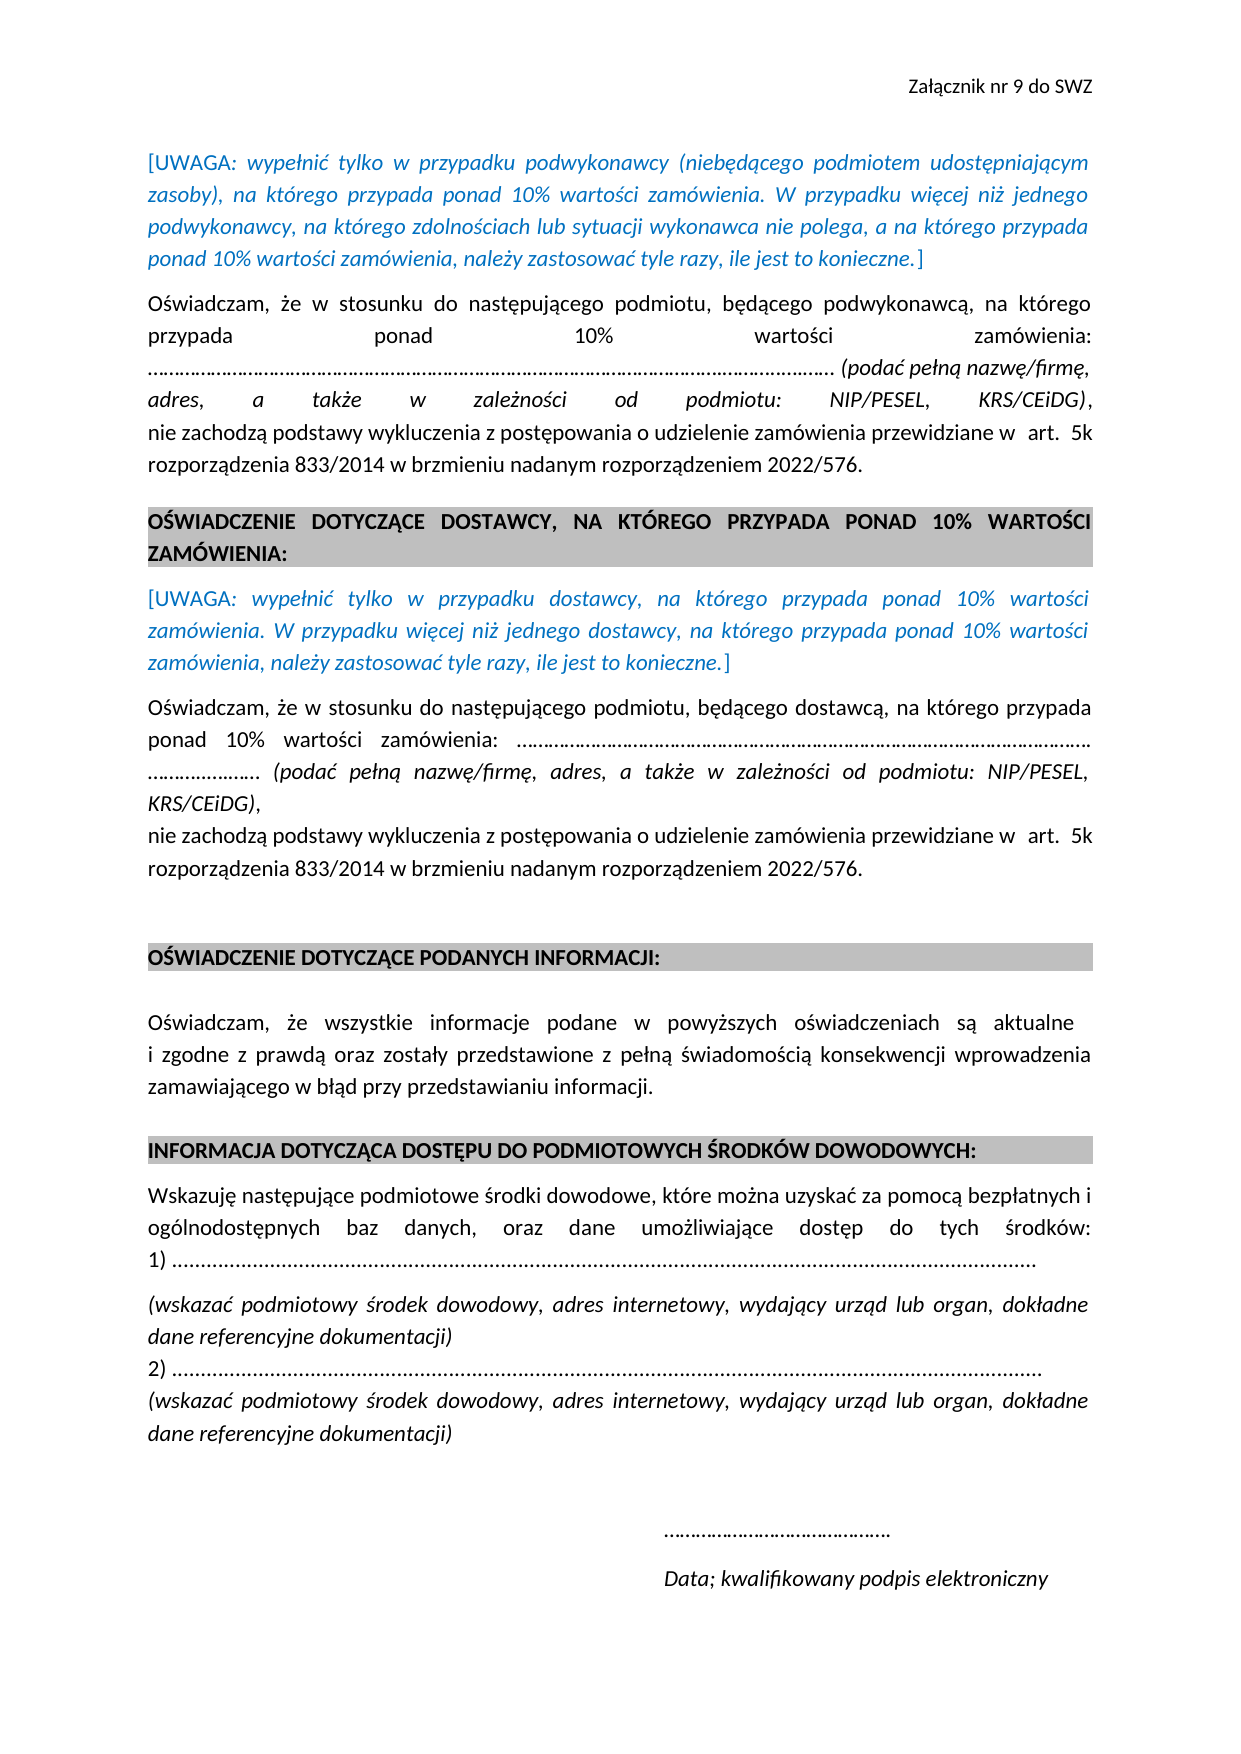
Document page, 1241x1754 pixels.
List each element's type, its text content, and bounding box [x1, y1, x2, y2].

text Oświadczam, że w stosunku do następującego podmiotu, będącego dostawcą, na którego przypada ponad 10% wartości zamówienia: ……………………………………………………………………………………………….………..….…… (podać pełną nazwę/firmę, adres, a także w zależności od podmiotu: NIP/PESEL, KRS/CEiDG), nie zachodzą podstawy wykluczenia z postępowania o udzielenie zamówienia przewidziane w art. 5k rozporządzenia 833/2014 w brzmieniu nadanym rozporządzeniem 2022/576. [148, 693, 1093, 882]
text (wskazać podmiotowy środek dowodowy, adres internetowy, wydający urząd lub organ, dokładne dane referencyjne dokumentacji) [148, 1290, 1093, 1350]
text OŚWIADCZENIE DOTYCZĄCE DOSTAWCY, NA KTÓREGO PRZYPADA PONAD 10% WARTOŚCI ZAMÓWIENIA: [148, 507, 1093, 567]
text Oświadczam, że wszystkie informacje podane w powyższych oświadczeniach są aktualne i zgodne z prawdą oraz zostały przedstawione z pełną świadomością konsekwencji wprowadzenia zamawiającego w błąd przy przedstawianiu informacji. [148, 1008, 1093, 1100]
text [UWAGA: wypełnić tylko w przypadku podwykonawcy (niebędącego podmiotem udostępniającym zasoby), na którego przypada ponad 10% wartości zamówienia. W przypadku więcej niż jednego podwykonawcy, na którego zdolnościach lub sytuacji wykonawca nie polega, a na którego przypada ponad 10% wartości zamówienia, należy zastosować tyle razy, ile jest to konieczne.] [148, 148, 1093, 272]
text Wskazuję następujące podmiotowe środki dowodowe, które można uzyskać za pomocą bezpłatnych i ogólnodostępnych baz danych, oraz dane umożliwiające dostęp do tych środków: 1) ...................................................................................................................................................... [148, 1181, 1093, 1273]
text 2) ....................................................................................................................................................... [148, 1354, 1093, 1382]
text ……………………………………. [148, 1515, 1093, 1543]
text Data; kwalifikowany podpis elektroniczny [148, 1564, 1093, 1592]
text (wskazać podmiotowy środek dowodowy, adres internetowy, wydający urząd lub organ, dokładne dane referencyjne dokumentacji) [148, 1387, 1093, 1447]
text Oświadczam, że w stosunku do następującego podmiotu, będącego podwykonawcą, na którego przypada ponad 10% wartości zamówienia: ……………………………………………………………………………………………….………..….…… (podać pełną nazwę/firmę, adres, a także w zależności od podmiotu: NIP/PESEL, KRS/CEiDG), nie zachodzą podstawy wykluczenia z postępowania o udzielenie zamówienia przewidziane w art. 5k rozporządzenia 833/2014 w brzmieniu nadanym rozporządzeniem 2022/576. [148, 289, 1093, 478]
text INFORMACJA DOTYCZĄCA DOSTĘPU DO PODMIOTOWYCH ŚRODKÓW DOWODOWYCH: [148, 1136, 1093, 1164]
text [UWAGA: wypełnić tylko w przypadku dostawcy, na którego przypada ponad 10% wartości zamówienia. W przypadku więcej niż jednego dostawcy, na którego przypada ponad 10% wartości zamówienia, należy zastosować tyle razy, ile jest to konieczne.] [148, 584, 1093, 676]
text OŚWIADCZENIE DOTYCZĄCE PODANYCH INFORMACJI: [148, 943, 1093, 971]
